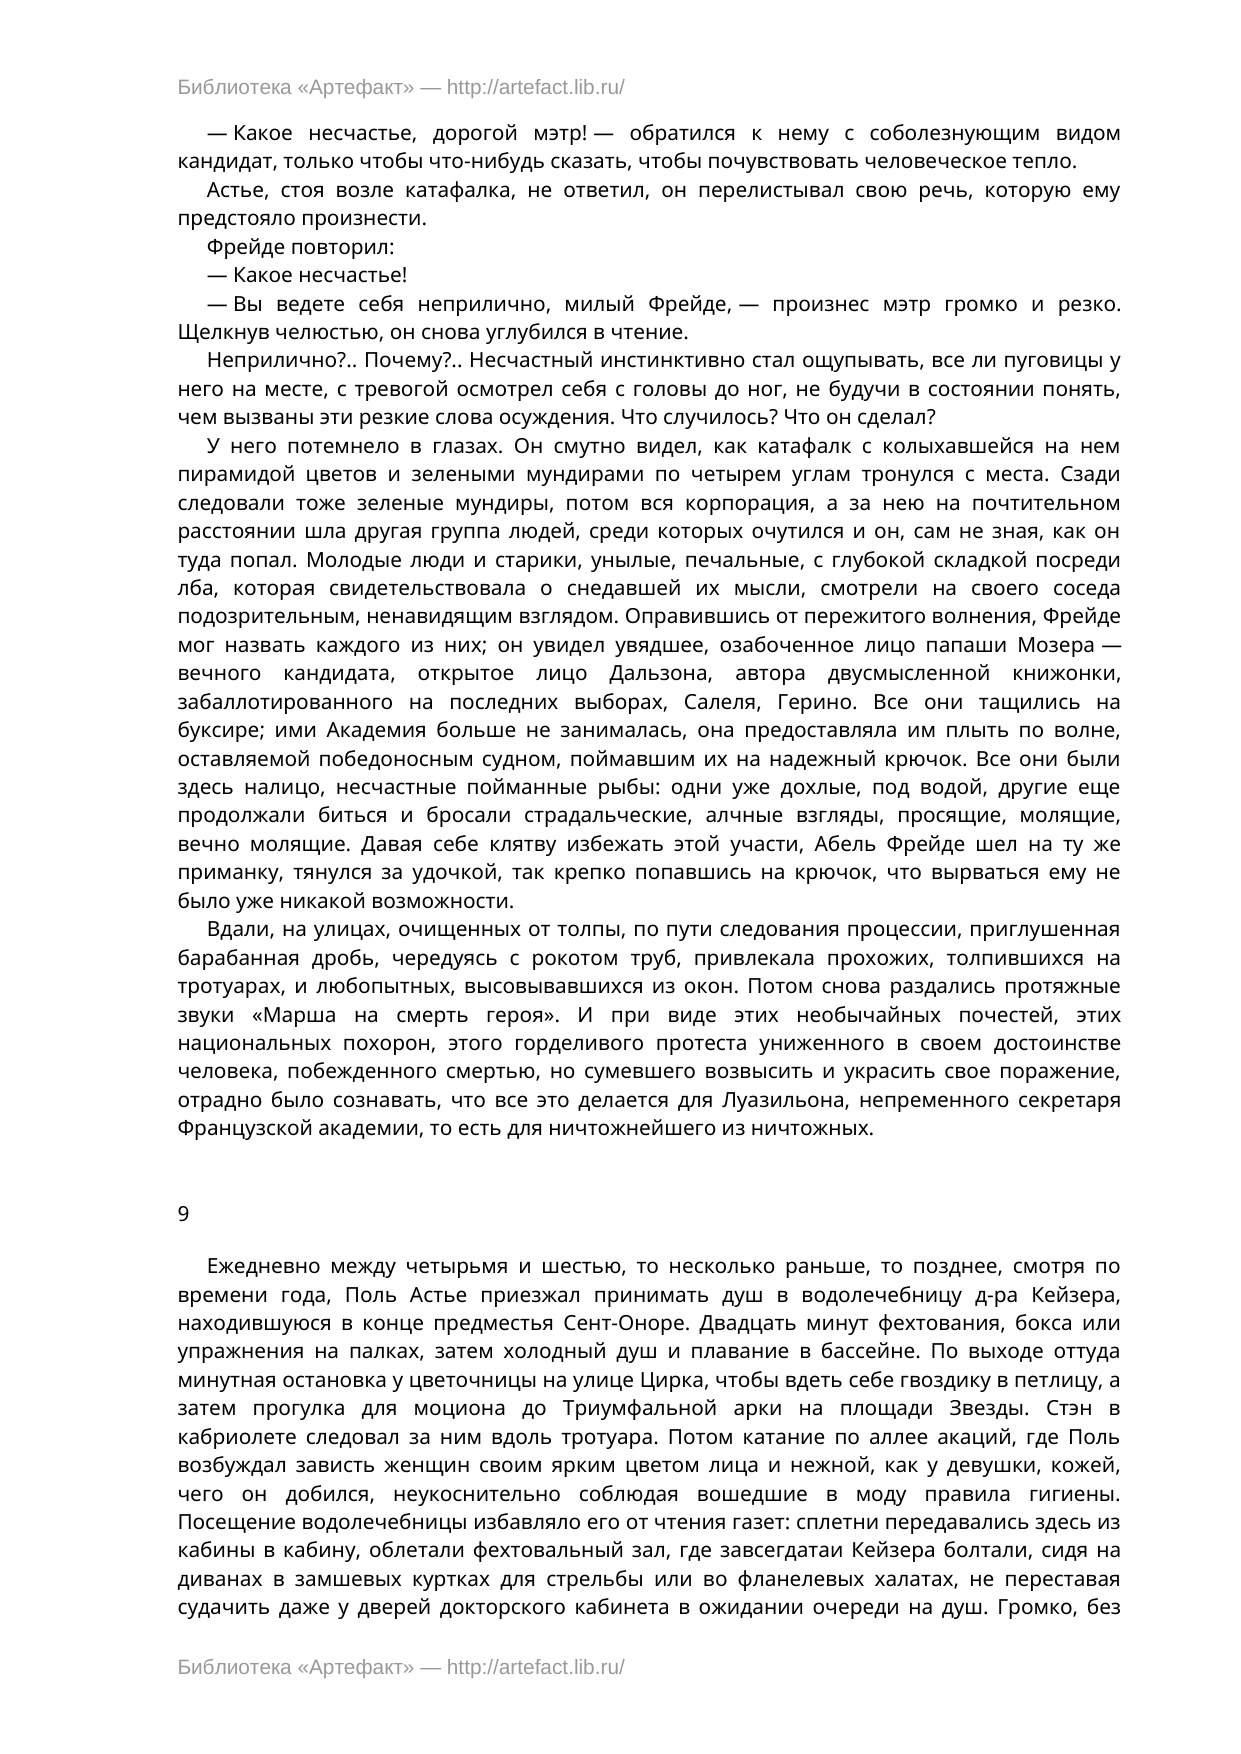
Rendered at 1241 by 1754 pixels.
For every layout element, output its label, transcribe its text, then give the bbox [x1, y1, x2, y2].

text Фрейде повторил: [177, 232, 1122, 260]
text 9 [177, 1142, 1122, 1251]
text — Какое несчастье! [177, 260, 1122, 289]
text Неприлично?.. Почему?.. Несчастный инстинктивно стал ощупывать, все ли пуговицы у него на месте, с тревогой осмотрел себя с головы до ног, не будучи в состоянии понять, чем вызваны эти резкие слова осуждения. Что случилось? Что он сделал? [177, 346, 1122, 431]
text — Вы ведете себя неприлично, милый Фрейде, — произнес мэтр громко и резко. Щелкнув челюстью, он снова углубился в чтение. [177, 289, 1122, 346]
text Астье, стоя возле катафалка, не ответил, он перелистывал свою речь, которую ему предстояло произнести. [177, 175, 1122, 232]
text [177, 1251, 1122, 1621]
text — Какое несчастье, дорогой мэтр! — обратился к нему с соболезнующим видом кандидат, только чтобы что-нибудь сказать, чтобы почувствовать человеческое тепло. [177, 118, 1122, 175]
text Вдали, на улицах, очищенных от толпы, по пути следования процессии, приглушенная барабанная дробь, чередуясь с рокотом труб, привлекала прохожих, толпившихся на тротуарах, и любопытных, высовывавшихся из окон. Потом снова раздались протяжные звуки «Марша на смерть героя». И при виде этих необычайных почестей, этих национальных похорон, этого горделивого протеста униженного в своем достоинстве человека, побежденного смертью, но сумевшего возвысить и украсить свое поражение, отрадно было сознавать, что все это делается для Луазильона, непременного секретаря Французской академии, то есть для ничтожнейшего из ничтожных. [177, 914, 1122, 1142]
text У него потемнело в глазах. Он смутно видел, как катафалк с колыхавшейся на нем пирамидой цветов и зелеными мундирами по четырем углам тронулся с места. Сзади следовали тоже зеленые мундиры, потом вся корпорация, а за нею на почтительном расстоянии шла другая группа людей, среди которых очутился и он, сам не зная, как он туда попал. Молодые люди и старики, унылые, печальные, с глубокой складкой посреди лба, которая свидетельствовала о снедавшей их мысли, смотрели на своего соседа подозрительным, ненавидящим взглядом. Оправившись от пережитого волнения, Фрейде мог назвать каждого из них; он увидел увядшее, озабоченное лицо папаши Мозера — вечного кандидата, открытое лицо Дальзона, автора двусмысленной книжонки, забаллотированного на последних выборах, Салеля, Герино. Все они тащились на буксире; ими Академия больше не занималась, она предоставляла им плыть по волне, оставляемой победоносным судном, поймавшим их на надежный крючок. Все они были здесь налицо, несчастные пойманные рыбы: одни уже дохлые, под водой, другие еще продолжали биться и бросали страдальческие, алчные взгляды, просящие, молящие, вечно молящие. Давая себе клятву избежать этой участи, Абель Фрейде шел на ту же приманку, тянулся за удочкой, так крепко попавшись на крючок, что вырваться ему не было уже никакой возможности. [177, 431, 1122, 914]
